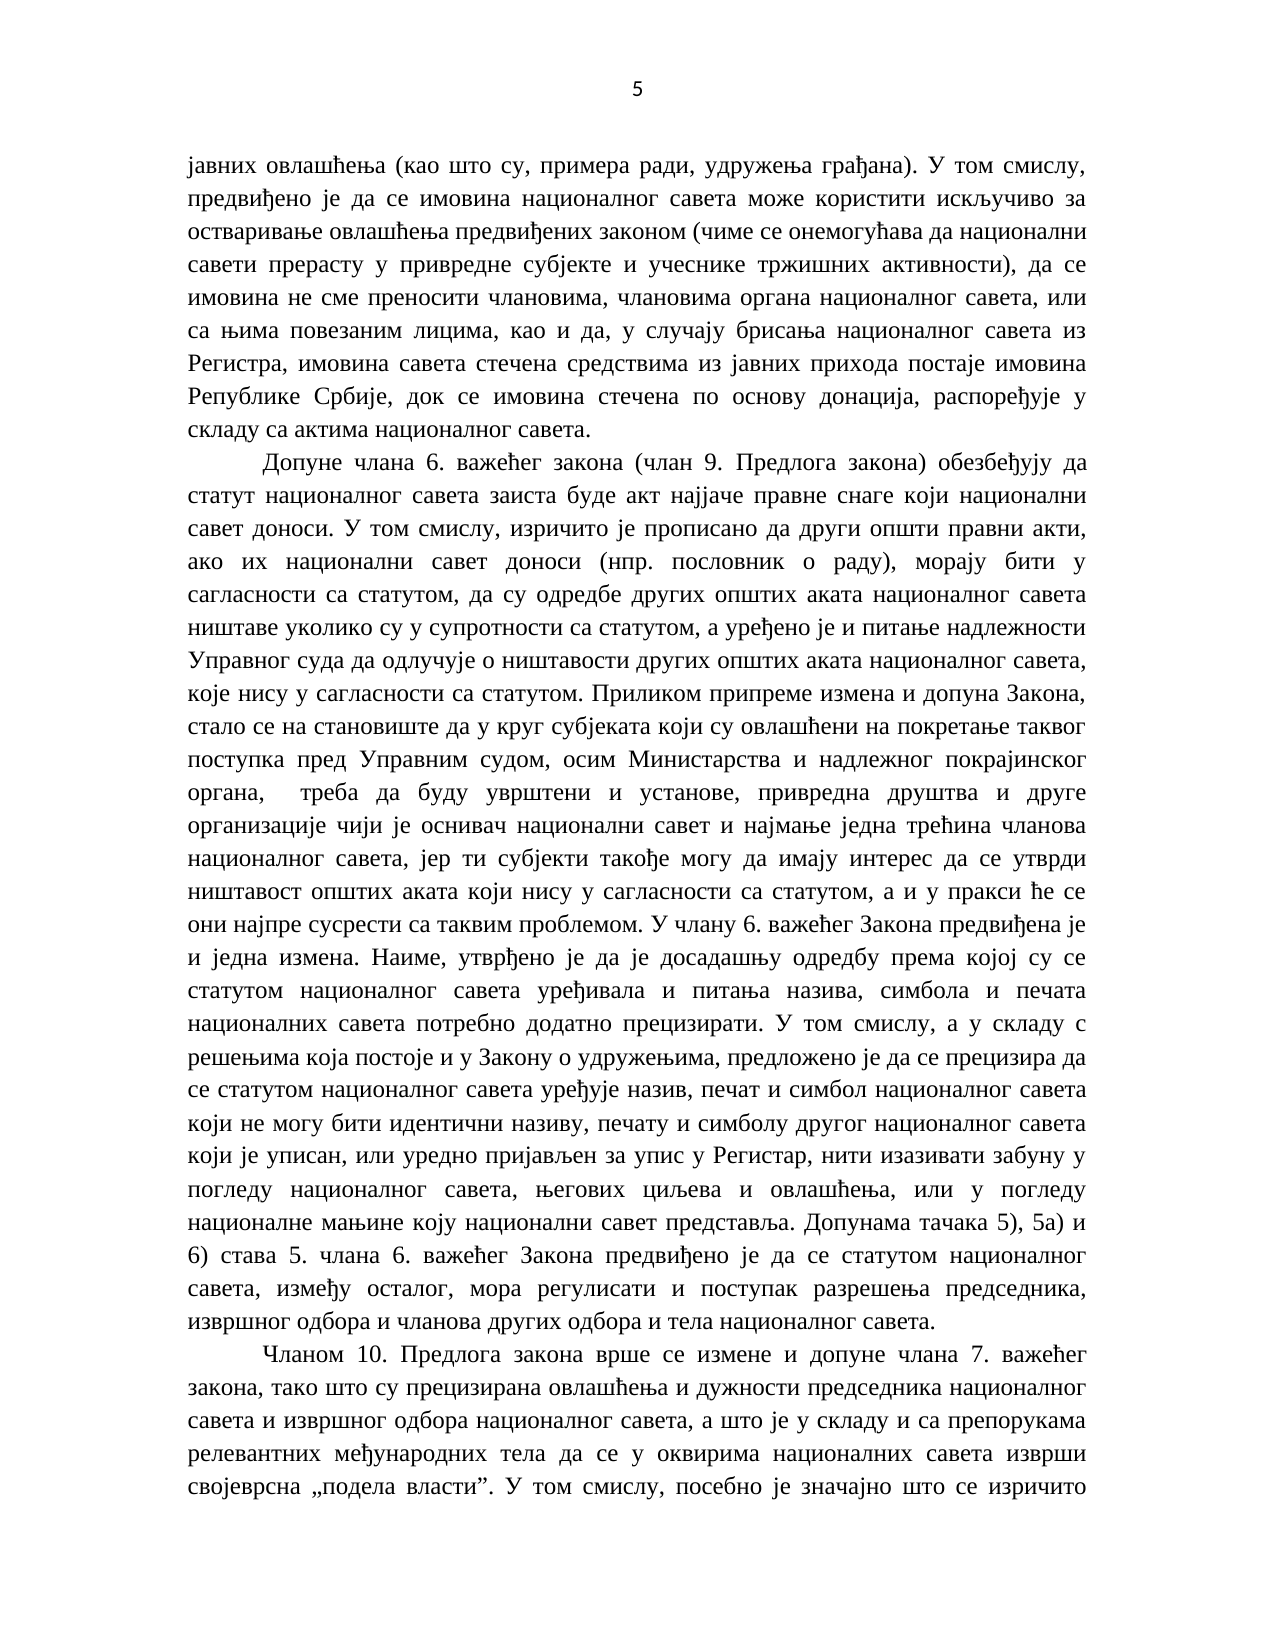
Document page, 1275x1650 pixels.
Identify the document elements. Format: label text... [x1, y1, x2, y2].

text Допуне члана 6. важећег закона (члан 9. Предлога закона) обезбеђују да статут националног савета заиста буде акт најјаче правне снаге који национални савет доноси. У том смислу, изричито је прописано да други општи правни акти, ако их национални савет доноси (нпр. пословник о раду), морају бити у сагласности са статутом, да су одредбе других општих аката националног савета ништаве уколико су у супротности са статутом, а уређено је и питање надлежности Управног суда да одлучује о ништавости других општих аката националног савета, које нису у сагласности са статутом. Приликом припреме измена и допуна Закона, стало се на становиште да у круг субјеката који су овлашћени на покретање таквог поступка пред Управним судом, осим Министарства и надлежног покрајинског органа, треба да буду уврштени и установе, привредна друштва и друге организације чији је оснивач национални савет и најмање једна трећина чланова националног савета, јер ти субјекти такође могу да имају интерес да се утврди ништавост општих аката који нису у сагласности са статутом, а и у пракси ће се они најпре сусрести са таквим проблемом. У члану 6. важећег Закона предвиђена је и једна измена. Наиме, утврђено је да је досадашњу одредбу према којој су се статутом националног савета уређивала и питања назива, симбола и печата националних савета потребно додатно прецизирати. У том смислу, а у складу с решењима која постоје и у Закону о удружењима, предложено је да се прецизира да се статутом националног савета уређује назив, печат и симбол националног савета који не могу бити идентични називу, печату и симболу другог националног савета који је уписан, или уредно пријављен за упис у Регистар, нити изазивати забуну у погледу националног савета, његових циљева и овлашћења, или у погледу националне мањине коју национални савет представља. Допунама тачака 5), 5а) и 6) става 5. члана 6. важећег Закона предвиђено је да се статутом националног савета, између осталог, мора регулисати и поступак разрешења председника, извршног одбора и чланова других одбора и тела националног савета. [187, 447, 1087, 1334]
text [187, 150, 1087, 443]
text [187, 1339, 1087, 1499]
